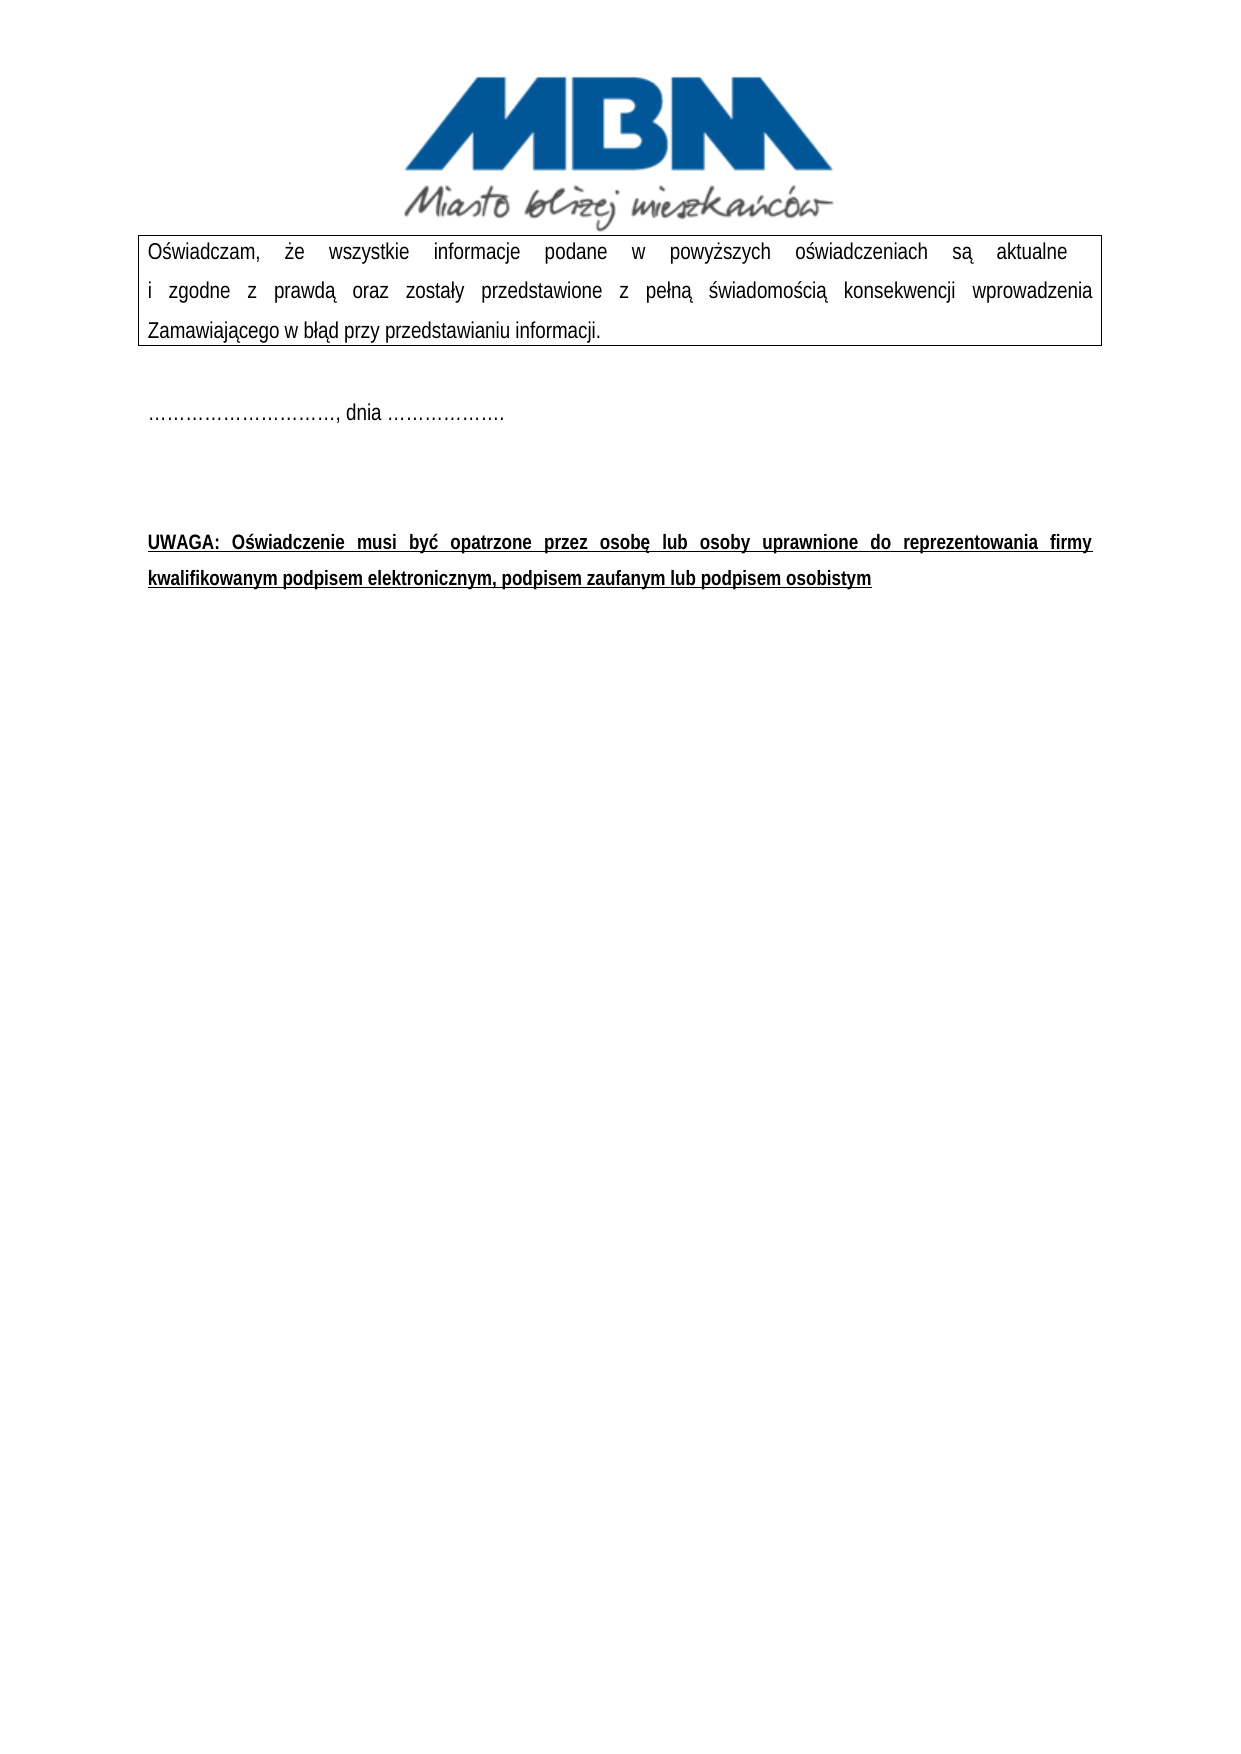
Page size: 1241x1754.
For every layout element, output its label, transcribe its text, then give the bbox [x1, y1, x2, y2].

text Oświadczam, że wszystkie informacje podane w powyższych oświadczeniach są aktualne i zgodne z prawdą oraz zostały przedstawione z pełną świadomością konsekwencji wprowadzenia Zamawiającego w błąd przy przedstawianiu informacji. [139, 236, 1101, 345]
text …………………………, dnia ………………. [148, 399, 1093, 425]
text UWAGA: Oświadczenie musi być opatrzone przez osobę lub osoby uprawnione do reprezentowania firmy kwalifikowanym podpisem elektronicznym, podpisem zaufanym lub podpisem osobistym [148, 552, 1093, 590]
picture [397, 73, 843, 235]
text UWAGA: Oświadczenie musi być opatrzone przez osobę lub osoby uprawnione do reprezentowania firmy kwalifikowanym podpisem elektronicznym, podpisem zaufanym lub podpisem osobistym [148, 530, 1093, 551]
